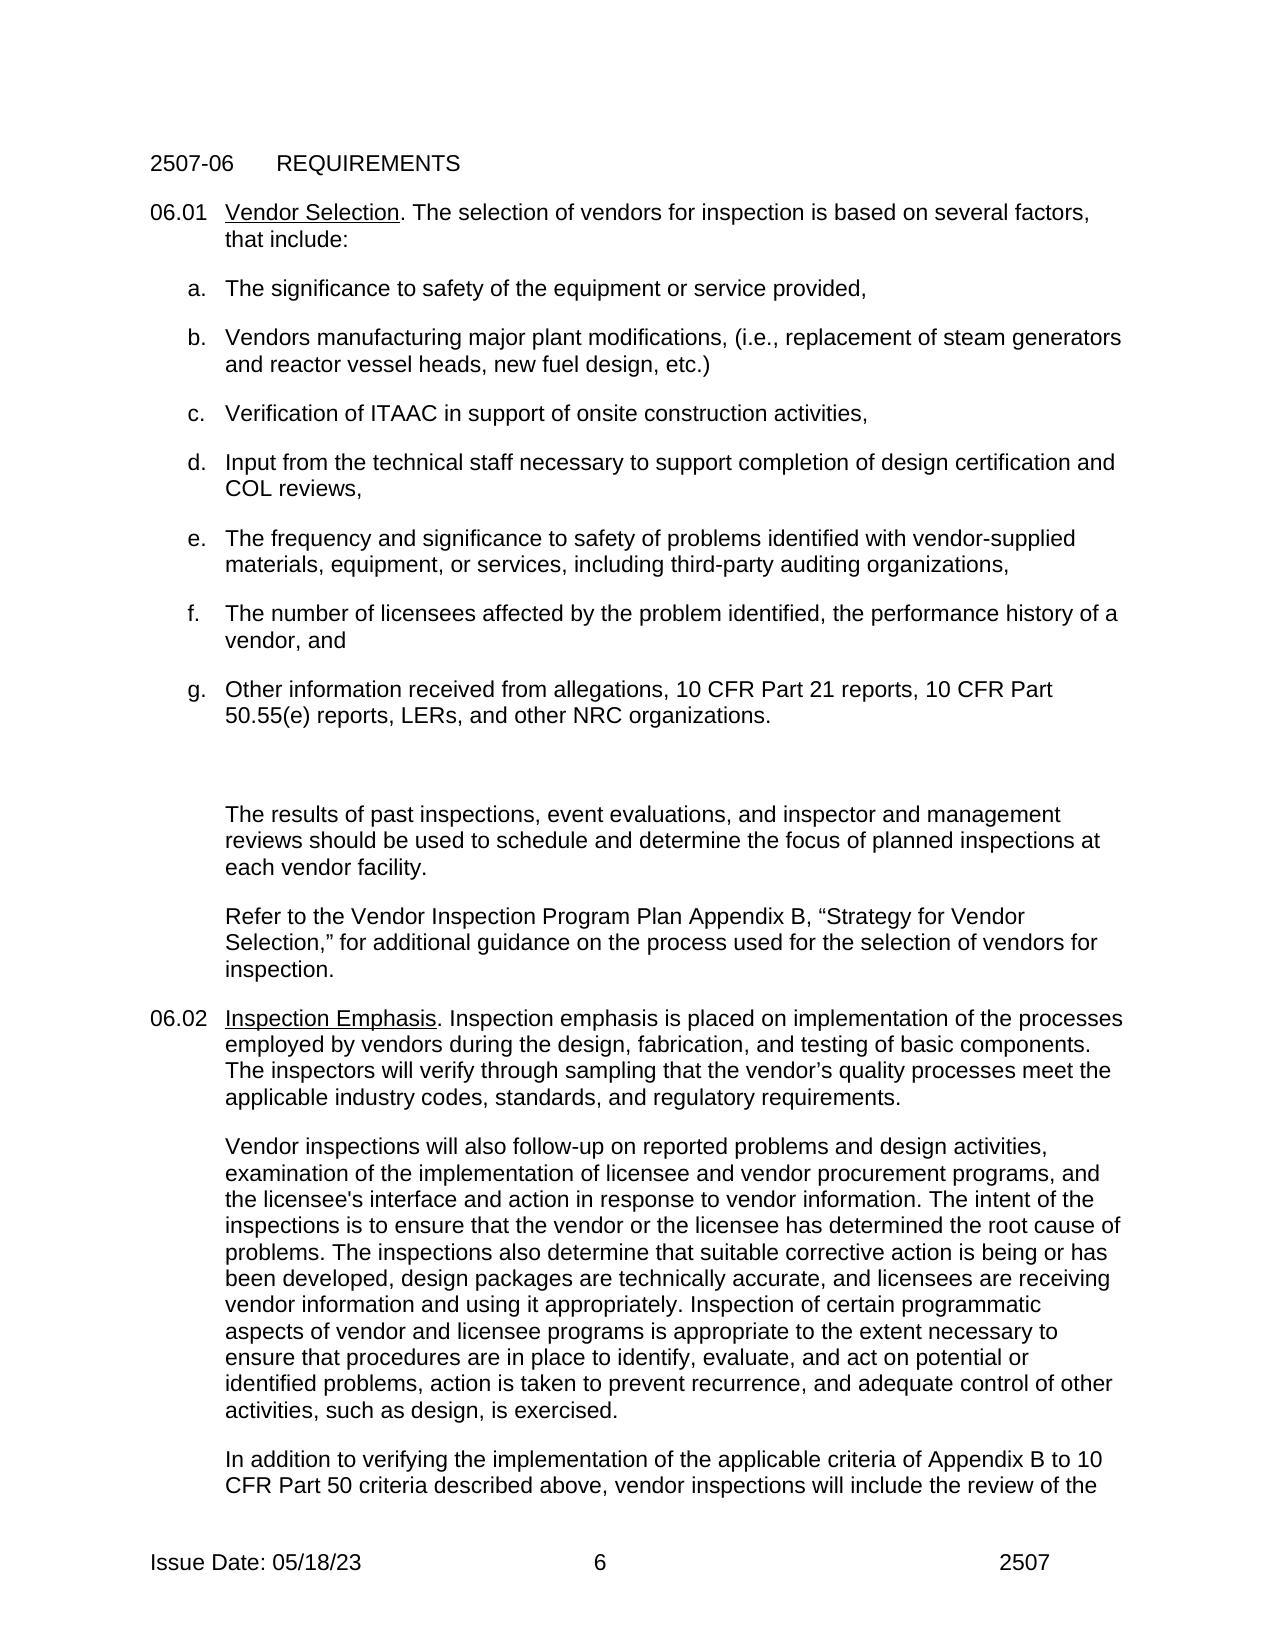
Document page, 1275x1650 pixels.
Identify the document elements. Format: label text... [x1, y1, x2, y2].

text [225, 1446, 1125, 1499]
text Refer to the Vendor Inspection Program Plan Appendix B, “Strategy for Vendor Selection,” for additional guidance on the process used for the selection of vendors for inspection. [225, 903, 1125, 982]
text Vendor inspections will also follow-up on reported problems and design activities, examination of the implementation of licensee and vendor procurement programs, and the licensee's interface and action in response to vendor information. The intent of the inspections is to ensure that the vendor or the licensee has determined the root cause of problems. The inspections also determine that suitable corrective action is being or has been developed, design packages are technically accurate, and licensees are receiving vendor information and using it appropriately. Inspection of certain programmatic aspects of vendor and licensee programs is appropriate to the extent necessary to ensure that procedures are in place to identify, evaluate, and act on potential or identified problems, action is taken to prevent recurrence, and adequate control of other activities, such as design, is exercised. [225, 1133, 1125, 1423]
text The results of past inspections, event evaluations, and inspector and management reviews should be used to schedule and determine the focus of planned inspections at each vendor facility. [225, 801, 1125, 880]
text 06.02 Inspection Emphasis. Inspection emphasis is placed on implementation of the processes employed by vendors during the design, fabrication, and testing of basic components. The inspectors will verify through sampling that the vendor’s quality processes meet the applicable industry codes, standards, and regulatory requirements. [150, 1005, 1125, 1110]
text 06.01 Vendor Selection. The selection of vendors for inspection is based on several factors, that include: [150, 199, 1125, 252]
list Vendors manufacturing major plant modifications, (i.e., replacement of steam generators and reactor vessel heads, new fuel design, etc.) [187, 324, 1125, 377]
list The significance to safety of the equipment or service provided, [187, 275, 1125, 301]
list The number of licensees affected by the problem identified, the performance history of a vendor, and [187, 600, 1125, 653]
subtitle 2507-06 REQUIREMENTS [150, 150, 1125, 176]
list Verification of ITAAC in support of onsite construction activities, [187, 400, 1125, 426]
list The frequency and significance to safety of problems identified with vendor-supplied materials, equipment, or services, including third-party auditing organizations, [187, 525, 1125, 577]
list Other information received from allegations, 10 CFR Part 21 reports, 10 CFR Part 50.55(e) reports, LERs, and other NRC organizations. [187, 676, 1125, 729]
list Input from the technical staff necessary to support completion of design certification and COL reviews, [187, 449, 1125, 502]
